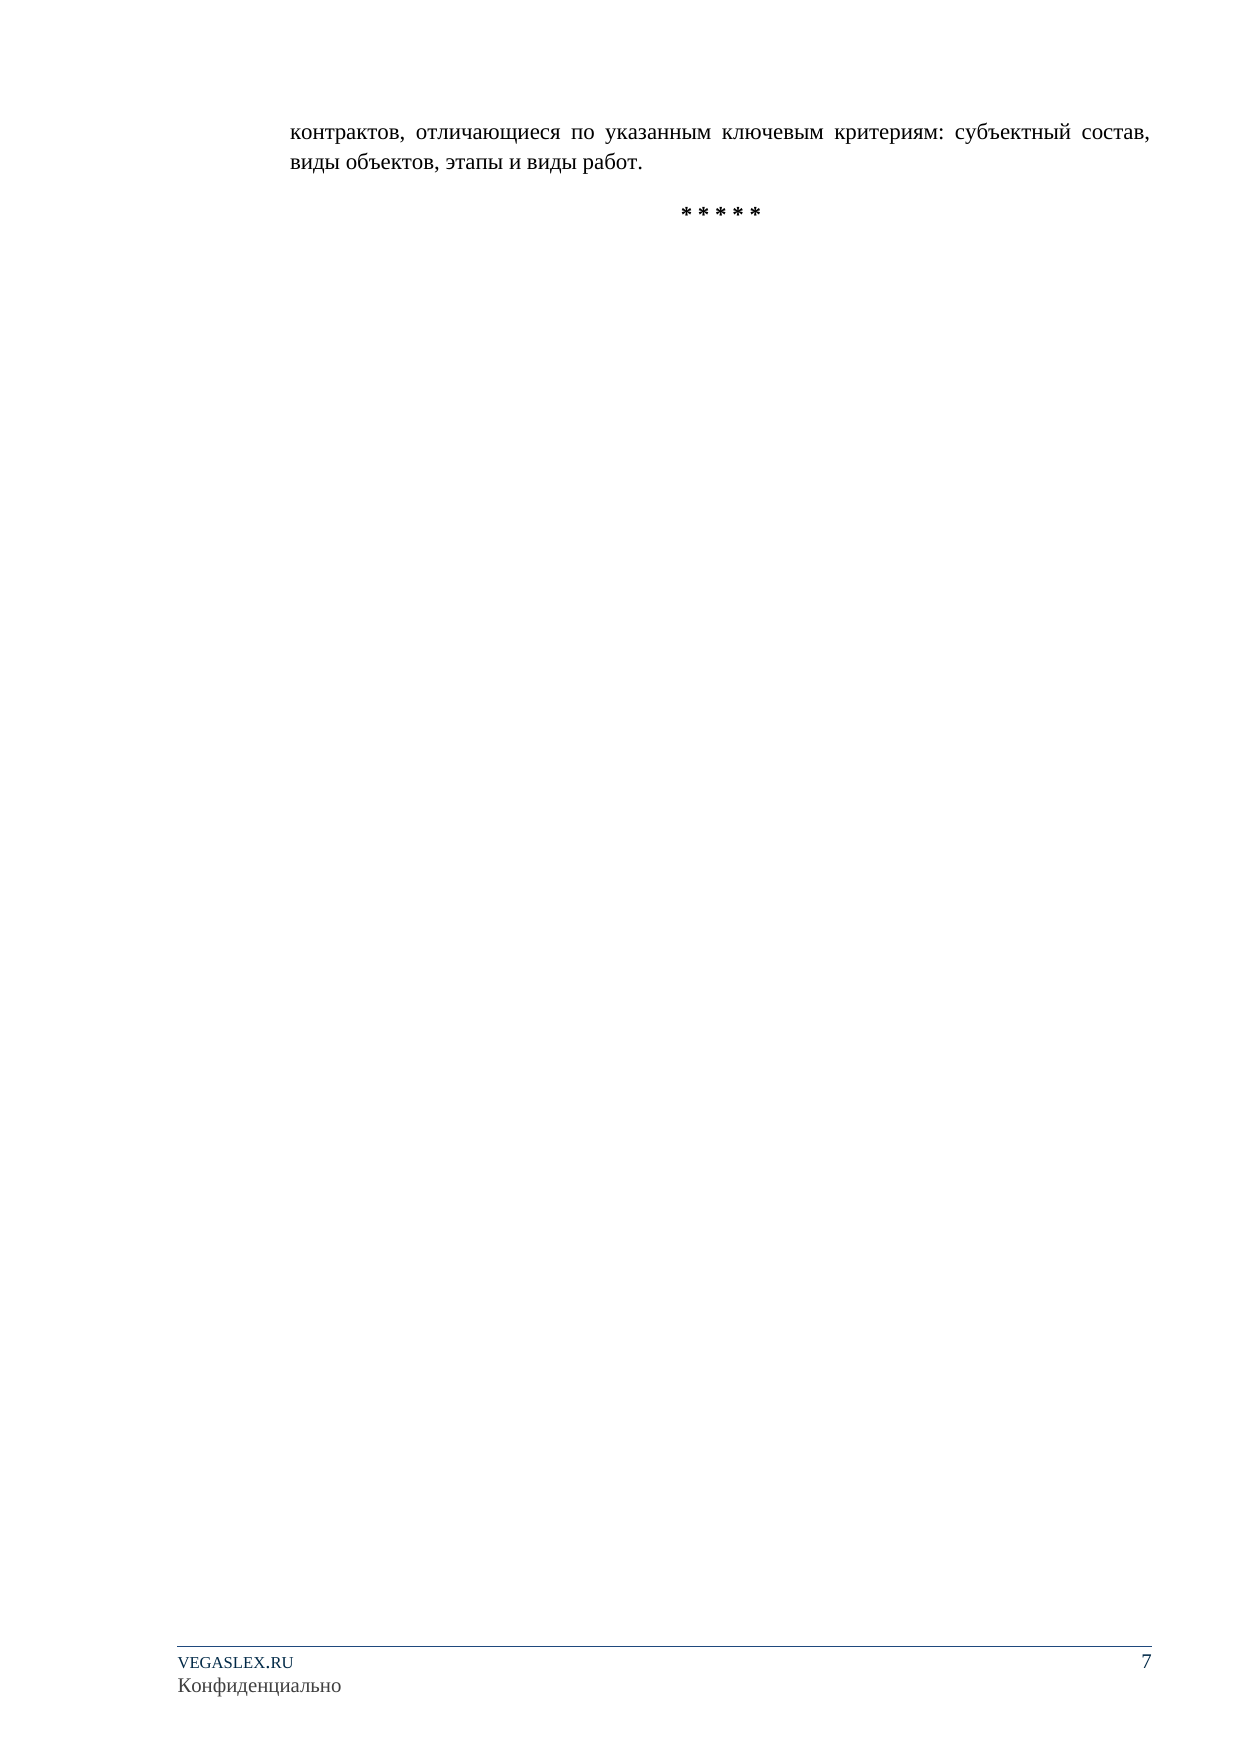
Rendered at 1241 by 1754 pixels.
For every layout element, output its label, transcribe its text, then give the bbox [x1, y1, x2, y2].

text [290, 118, 1152, 175]
text * * * * * [290, 201, 1152, 228]
